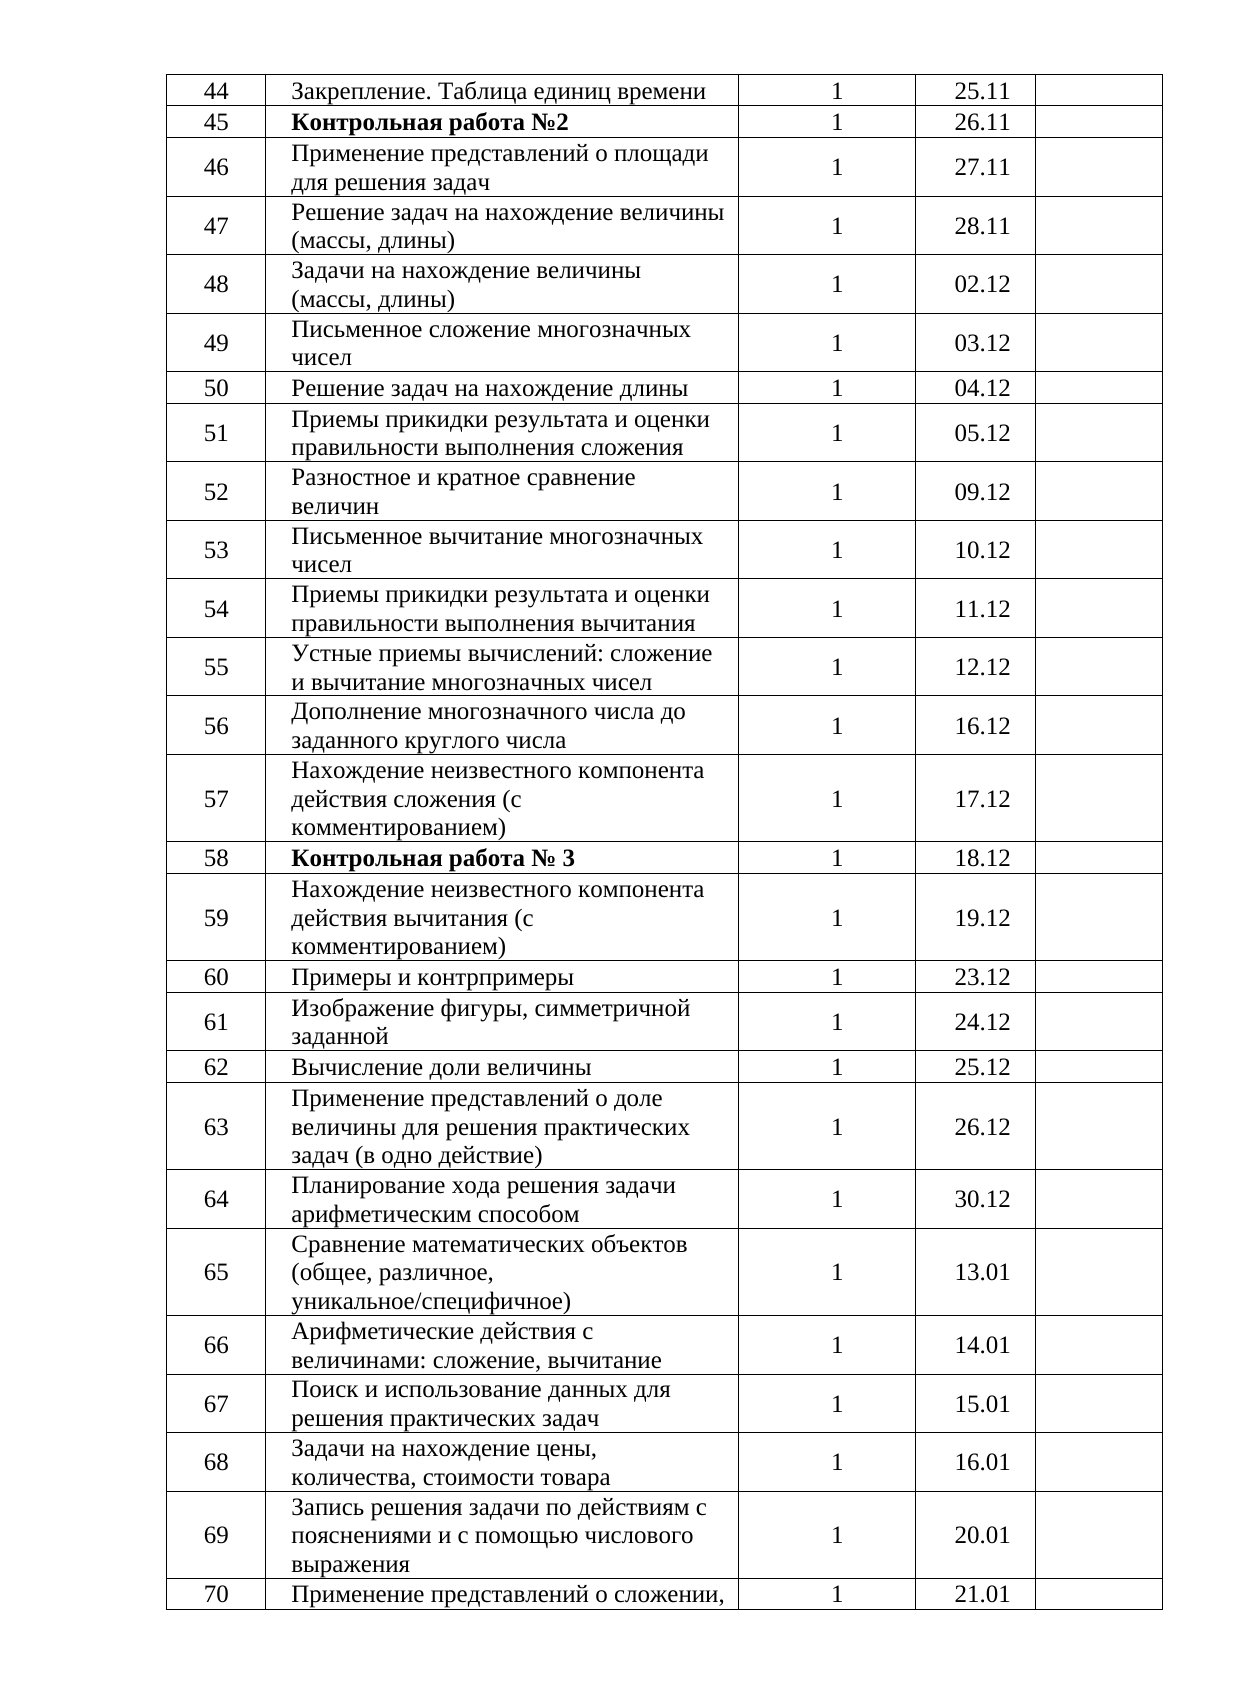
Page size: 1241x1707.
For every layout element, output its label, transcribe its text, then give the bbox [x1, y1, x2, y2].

table_cell [1036, 993, 1162, 1050]
table_cell [1036, 372, 1162, 403]
table_cell 17.12 [916, 755, 1035, 841]
table_cell [1036, 1229, 1162, 1315]
table_cell 52 [167, 462, 265, 520]
table_cell Поиск и использование данных для решения практических задач [266, 1375, 738, 1432]
table_cell [1036, 1375, 1162, 1432]
table_cell [1036, 1051, 1162, 1082]
table_cell 53 [167, 521, 265, 578]
table_cell 1 [739, 961, 915, 992]
table_cell 1 [739, 521, 915, 578]
table_cell 56 [167, 696, 265, 754]
table_cell 1 [739, 1170, 915, 1228]
table_cell 16.01 [916, 1433, 1035, 1491]
table_cell 59 [167, 874, 265, 960]
table_cell 1 [739, 314, 915, 371]
table_cell 1 [739, 579, 915, 637]
table_cell Примеры и контрпримеры [266, 961, 738, 992]
table_cell [1036, 75, 1162, 105]
table_cell 20.01 [916, 1492, 1035, 1578]
table_cell Нахождение неизвестного компонента действия вычитания (с комментированием) [266, 874, 738, 960]
table_cell 21.01 [916, 1579, 1035, 1609]
table_cell [1036, 462, 1162, 520]
table_cell Контрольная работа №2 [266, 106, 738, 137]
table_cell 24.12 [916, 993, 1035, 1050]
table_cell Письменное вычитание многозначных чисел [266, 521, 738, 578]
table_cell 50 [167, 372, 265, 403]
table_cell 70 [167, 1579, 265, 1609]
table_cell 1 [739, 75, 915, 105]
table_cell 11.12 [916, 579, 1035, 637]
table_cell Устные приемы вычислений: сложение и вычитание многозначных чисел [266, 638, 738, 695]
table_cell Планирование хода решения задачи арифметическим способом [266, 1170, 738, 1228]
table_cell [1036, 1492, 1162, 1578]
table_cell 26.12 [916, 1083, 1035, 1169]
table_cell [1036, 696, 1162, 754]
table_cell Разностное и кратное сравнение величин [266, 462, 738, 520]
table_cell 58 [167, 842, 265, 873]
table_cell 1 [739, 842, 915, 873]
table_cell 66 [167, 1316, 265, 1373]
table_cell [1036, 579, 1162, 637]
table_cell [1036, 1316, 1162, 1373]
table_cell [1036, 255, 1162, 313]
table_cell 14.01 [916, 1316, 1035, 1373]
table_cell 26.11 [916, 106, 1035, 137]
table_cell 1 [739, 696, 915, 754]
table_cell 63 [167, 1083, 265, 1169]
table_cell Решение задач на нахождение величины (массы, длины) [266, 197, 738, 254]
table_cell 62 [167, 1051, 265, 1082]
table_cell 1 [739, 1083, 915, 1169]
table_cell 1 [739, 462, 915, 520]
table_cell 51 [167, 404, 265, 461]
table_cell 55 [167, 638, 265, 695]
table_cell [1036, 1083, 1162, 1169]
table_cell [1036, 1433, 1162, 1491]
table_cell 27.11 [916, 138, 1035, 196]
table_cell 1 [739, 1579, 915, 1609]
table_cell 1 [739, 197, 915, 254]
table_cell 1 [739, 1492, 915, 1578]
table_cell Задачи на нахождение величины (массы, длины) [266, 255, 738, 313]
table_cell Контрольная работа № 3 [266, 842, 738, 873]
table_cell [1036, 874, 1162, 960]
table_cell [1036, 314, 1162, 371]
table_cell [266, 1579, 738, 1609]
table_cell 30.12 [916, 1170, 1035, 1228]
table_cell [1036, 138, 1162, 196]
table_cell Сравнение математических объектов (общее, различное, уникальное/специфичное) [266, 1229, 738, 1315]
table_cell 10.12 [916, 521, 1035, 578]
table_cell 60 [167, 961, 265, 992]
table_cell 25.12 [916, 1051, 1035, 1082]
table_cell Запись решения задачи по действиям с пояснениями и с помощью числового выражения [266, 1492, 738, 1578]
table_cell [1036, 755, 1162, 841]
table_cell Закрепление. Таблица единиц времени [266, 75, 738, 105]
table_cell [1036, 961, 1162, 992]
table_cell [1036, 197, 1162, 254]
table_cell 04.12 [916, 372, 1035, 403]
table_cell 03.12 [916, 314, 1035, 371]
table_cell [1036, 1579, 1162, 1609]
table_cell 18.12 [916, 842, 1035, 873]
table_cell Приемы прикидки результата и оценки правильности выполнения сложения [266, 404, 738, 461]
table_cell 09.12 [916, 462, 1035, 520]
table_cell 1 [739, 138, 915, 196]
table_cell 44 [167, 75, 265, 105]
table_cell 28.11 [916, 197, 1035, 254]
table_cell [1036, 638, 1162, 695]
table_cell Изображение фигуры, симметричной заданной [266, 993, 738, 1050]
table_cell 1 [739, 372, 915, 403]
table_cell 1 [739, 1229, 915, 1315]
table_cell Вычисление доли величины [266, 1051, 738, 1082]
table_cell 1 [739, 1375, 915, 1432]
table_cell Задачи на нахождение цены, количества, стоимости товара [266, 1433, 738, 1491]
table_cell 48 [167, 255, 265, 313]
table_cell [1036, 106, 1162, 137]
table_cell Дополнение многозначного числа до заданного круглого числа [266, 696, 738, 754]
table_cell 12.12 [916, 638, 1035, 695]
table_cell Приемы прикидки результата и оценки правильности выполнения вычитания [266, 579, 738, 637]
table_cell [1036, 1170, 1162, 1228]
table_cell 69 [167, 1492, 265, 1578]
table_cell 61 [167, 993, 265, 1050]
table_cell 19.12 [916, 874, 1035, 960]
table_cell 13.01 [916, 1229, 1035, 1315]
table_cell 1 [739, 993, 915, 1050]
table_cell 1 [739, 255, 915, 313]
table_cell Применение представлений о доле величины для решения практических задач (в одно действие) [266, 1083, 738, 1169]
table_cell 15.01 [916, 1375, 1035, 1432]
table_cell 1 [739, 106, 915, 137]
table_cell 49 [167, 314, 265, 371]
table_cell 23.12 [916, 961, 1035, 992]
table_cell [1036, 404, 1162, 461]
table_cell 1 [739, 638, 915, 695]
table_cell 1 [739, 1316, 915, 1373]
table_cell 16.12 [916, 696, 1035, 754]
table_cell [1036, 521, 1162, 578]
table_cell 1 [739, 1433, 915, 1491]
table_cell 68 [167, 1433, 265, 1491]
table_cell Нахождение неизвестного компонента действия сложения (с комментированием) [266, 755, 738, 841]
table_cell 1 [739, 755, 915, 841]
table_cell 57 [167, 755, 265, 841]
table_cell 1 [739, 404, 915, 461]
table_cell 05.12 [916, 404, 1035, 461]
table_cell Письменное сложение многозначных чисел [266, 314, 738, 371]
table_cell 67 [167, 1375, 265, 1432]
table_cell 02.12 [916, 255, 1035, 313]
table_cell 47 [167, 197, 265, 254]
table_cell 25.11 [916, 75, 1035, 105]
table_cell Применение представлений о площади для решения задач [266, 138, 738, 196]
table_cell Решение задач на нахождение длины [266, 372, 738, 403]
table_cell [1036, 842, 1162, 873]
table_cell 1 [739, 874, 915, 960]
table_cell Арифметические действия с величинами: сложение, вычитание [266, 1316, 738, 1373]
table_cell 1 [739, 1051, 915, 1082]
table_cell 45 [167, 106, 265, 137]
table_cell 65 [167, 1229, 265, 1315]
table_cell 64 [167, 1170, 265, 1228]
table_cell 46 [167, 138, 265, 196]
table_cell 54 [167, 579, 265, 637]
